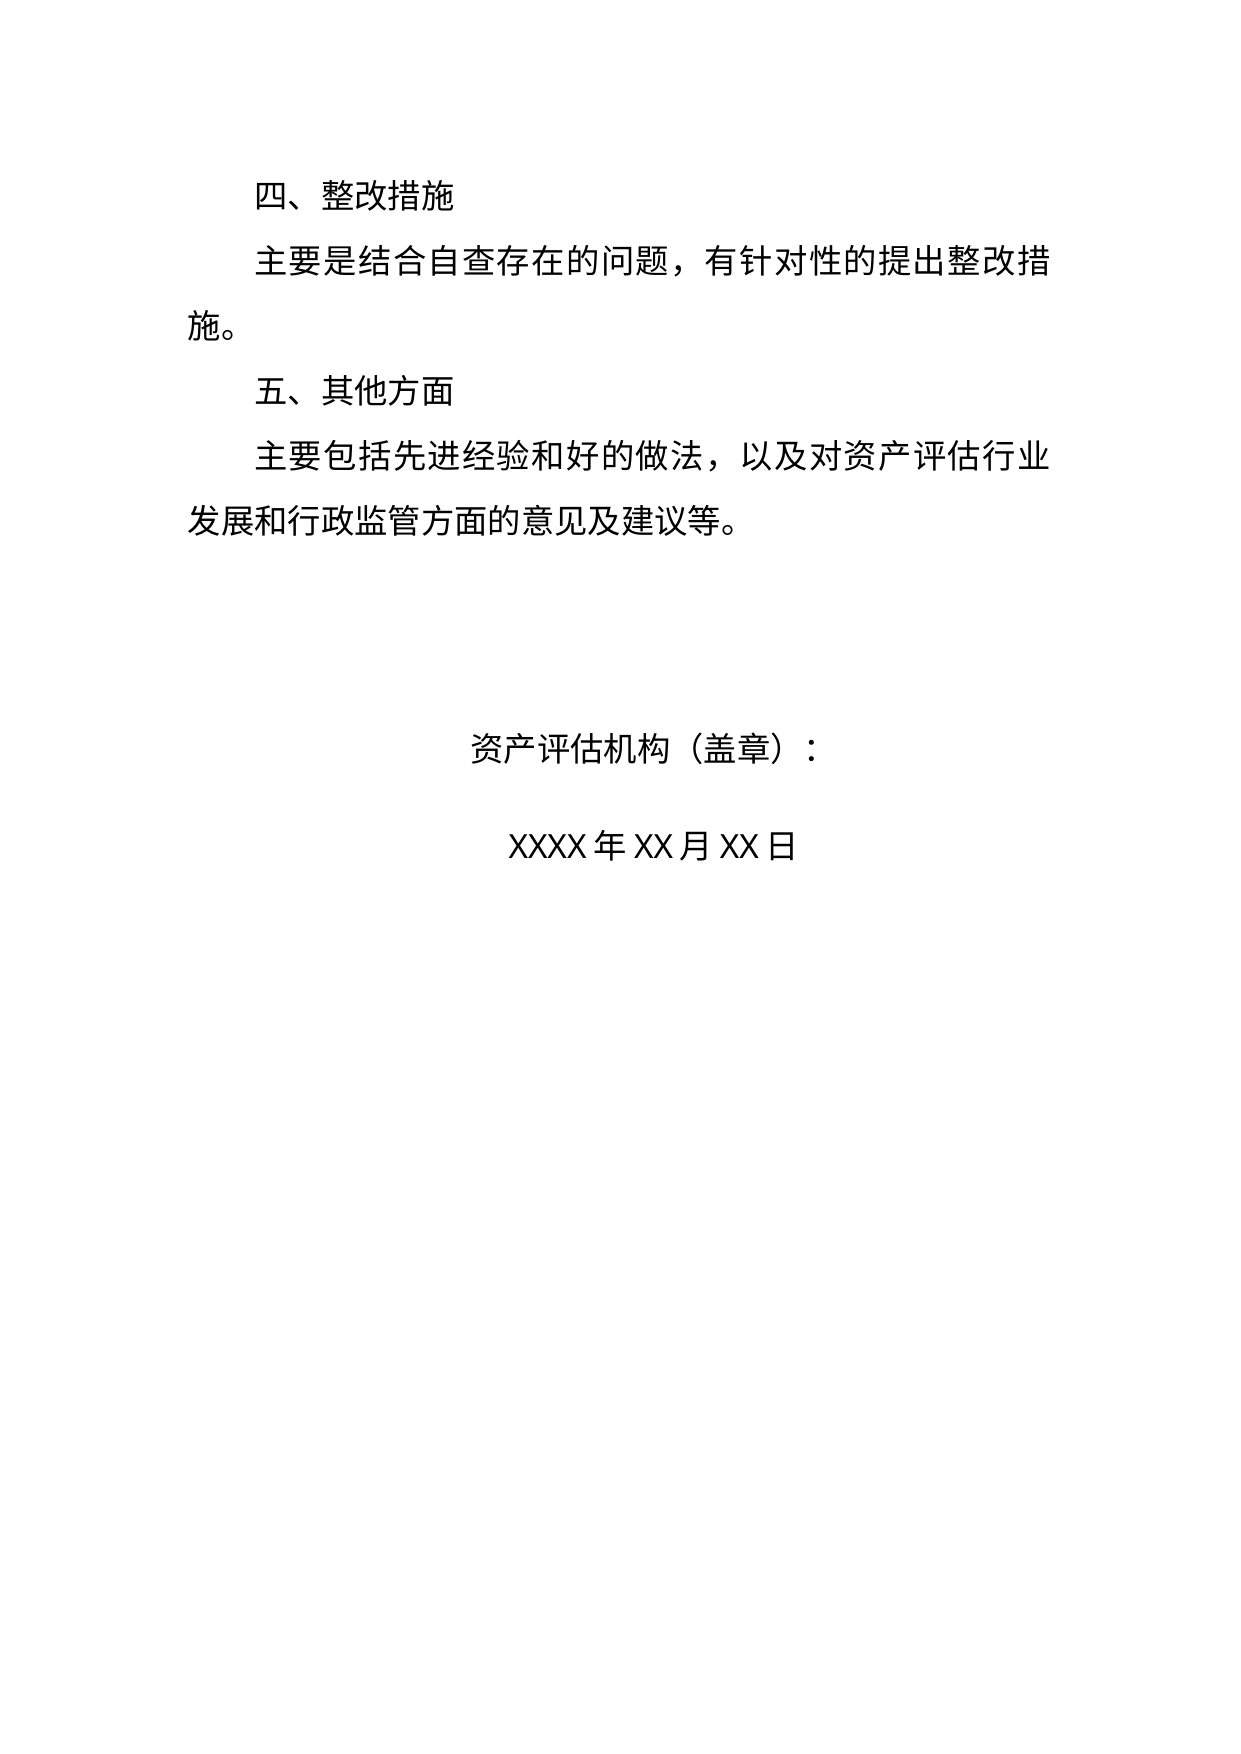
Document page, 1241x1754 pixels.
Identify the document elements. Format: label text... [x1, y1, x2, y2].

text XXXX年 XX月XX日 [187, 812, 1053, 877]
text 主要包括先进经验和好的做法，以及对资产评估行业发展和行政监管方面的意见及建议等。 [187, 422, 1053, 552]
text 主要是结合自查存在的问题，有针对性的提出整改措施。 [187, 227, 1053, 357]
text 四、整改措施 [187, 162, 1053, 227]
text 资产评估机构（盖章）： [187, 714, 1053, 779]
text 五、其他方面 [187, 357, 1053, 422]
